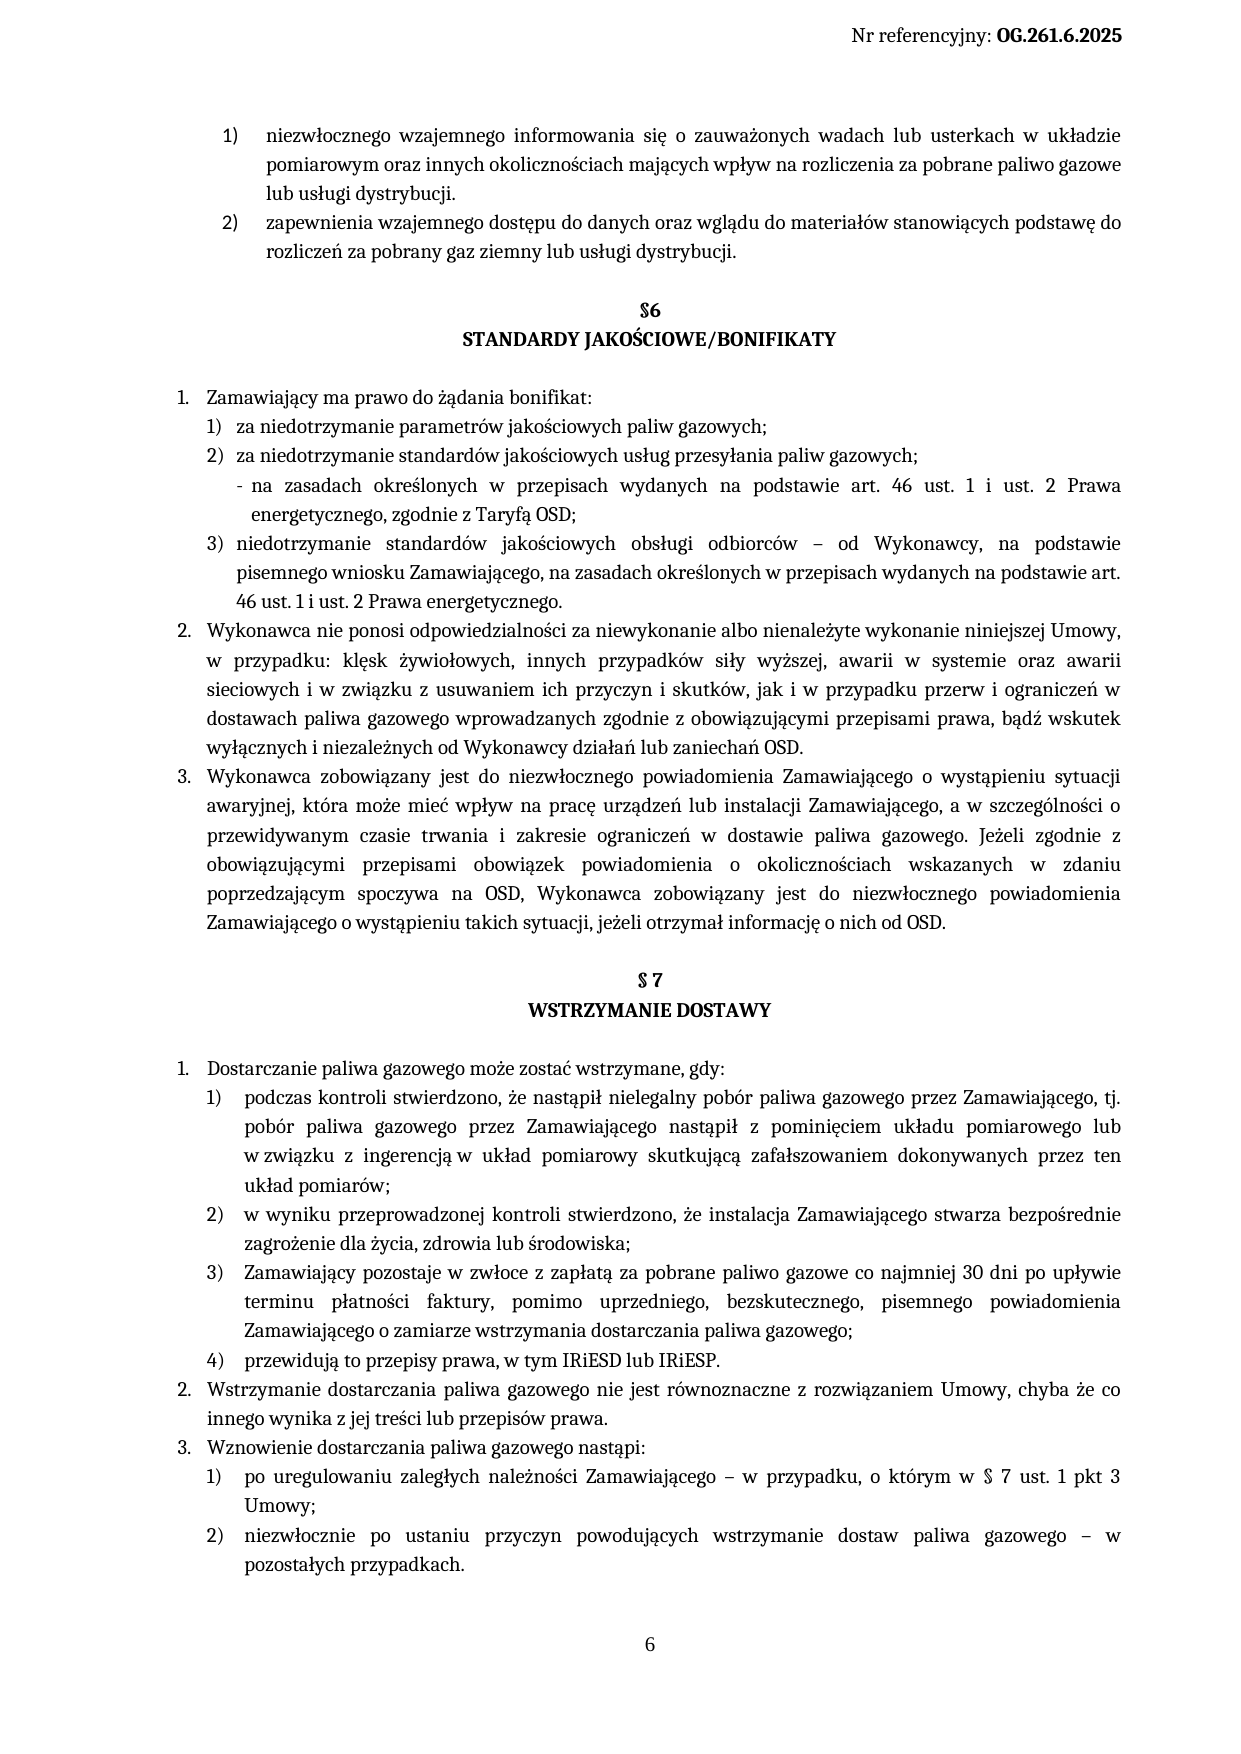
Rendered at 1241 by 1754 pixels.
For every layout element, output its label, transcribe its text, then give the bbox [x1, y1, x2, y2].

list podczas kontroli stwierdzono, że nastąpił nielegalny pobór paliwa gazowego przez Zamawiającego, tj. pobór paliwa gazowego przez Zamawiającego nastąpił z pominięciem układu pomiarowego lub w związku z ingerencją w układ pomiarowy skutkującą zafałszowaniem dokonywanych przez ten układ pomiarów; [207, 1081, 1122, 1197]
list Wykonawca nie ponosi odpowiedzialności za niewykonanie albo nienależyte wykonanie niniejszej Umowy, w przypadku: klęsk żywiołowych, innych przypadków siły wyższej, awarii w systemie oraz awarii sieciowych i w związku z usuwaniem ich przyczyn i skutków, jak i w przypadku przerw i ograniczeń w dostawach paliwa gazowego wprowadzanych zgodnie z obowiązującymi przepisami prawa, bądź wskutek wyłącznych i niezależnych od Wykonawcy działań lub zaniechań OSD. [177, 614, 1122, 760]
list Wykonawca zobowiązany jest do niezwłocznego powiadomienia Zamawiającego o wystąpieniu sytuacji awaryjnej, która może mieć wpływ na pracę urządzeń lub instalacji Zamawiającego, a w szczególności o przewidywanym czasie trwania i zakresie ograniczeń w dostawie paliwa gazowego. Jeżeli zgodnie z obowiązującymi przepisami obowiązek powiadomienia o okolicznościach wskazanych w zdaniu poprzedzającym spoczywa na OSD, Wykonawca zobowiązany jest do niezwłocznego powiadomienia Zamawiającego o wystąpieniu takich sytuacji, jeżeli otrzymał informację o nich od OSD. [177, 760, 1122, 935]
text WSTRZYMANIE DOSTAWY [177, 993, 1122, 1022]
list Zamawiający pozostaje w zwłoce z zapłatą za pobrane paliwo gazowe co najmniej 30 dni po upływie terminu płatności faktury, pomimo uprzedniego, bezskutecznego, pisemnego powiadomienia Zamawiającego o zamiarze wstrzymania dostarczania paliwa gazowego; [207, 1256, 1122, 1343]
list Dostarczanie paliwa gazowego może zostać wstrzymane, gdy: [177, 1051, 1122, 1081]
text §6 [177, 293, 1122, 322]
list niezwłocznego wzajemnego informowania się o zauważonych wadach lub usterkach w układzie pomiarowym oraz innych okolicznościach mających wpływ na rozliczenia za pobrane paliwo gazowe lub usługi dystrybucji. [222, 118, 1122, 206]
text § 7 [177, 964, 1122, 993]
list za niedotrzymanie standardów jakościowych usług przesyłania paliw gazowych; [207, 439, 1122, 468]
list niezwłocznie po ustaniu przyczyn powodujących wstrzymanie dostaw paliwa gazowego – w pozostałych przypadkach. [207, 1518, 1122, 1576]
list Zamawiający ma prawo do żądania bonifikat: [177, 381, 1122, 410]
list niedotrzymanie standardów jakościowych obsługi odbiorców – od Wykonawcy, na podstawie pisemnego wniosku Zamawiającego, na zasadach określonych w przepisach wydanych na podstawie art. 46 ust. 1 i ust. 2 Prawa energetycznego. [207, 526, 1122, 614]
list zapewnienia wzajemnego dostępu do danych oraz wglądu do materiałów stanowiących podstawę do rozliczeń za pobrany gaz ziemny lub usługi dystrybucji. [222, 206, 1122, 264]
list po uregulowaniu zaległych należności Zamawiającego – w przypadku, o którym w § 7 ust. 1 pkt 3 Umowy; [207, 1460, 1122, 1518]
text STANDARDY JAKOŚCIOWE/BONIFIKATY [177, 322, 1122, 351]
text - na zasadach określonych w przepisach wydanych na podstawie art. 46 ust. 1 i ust. 2 Prawa energetycznego, zgodnie z Taryfą OSD; [236, 468, 1122, 526]
list Wznowienie dostarczania paliwa gazowego nastąpi: [177, 1431, 1122, 1460]
list Wstrzymanie dostarczania paliwa gazowego nie jest równoznaczne z rozwiązaniem Umowy, chyba że co innego wynika z jej treści lub przepisów prawa. [177, 1372, 1122, 1431]
list przewidują to przepisy prawa, w tym IRiESD lub IRiESP. [207, 1343, 1122, 1372]
list za niedotrzymanie parametrów jakościowych paliw gazowych; [207, 410, 1122, 439]
list w wyniku przeprowadzonej kontroli stwierdzono, że instalacja Zamawiającego stwarza bezpośrednie zagrożenie dla życia, zdrowia lub środowiska; [207, 1197, 1122, 1256]
